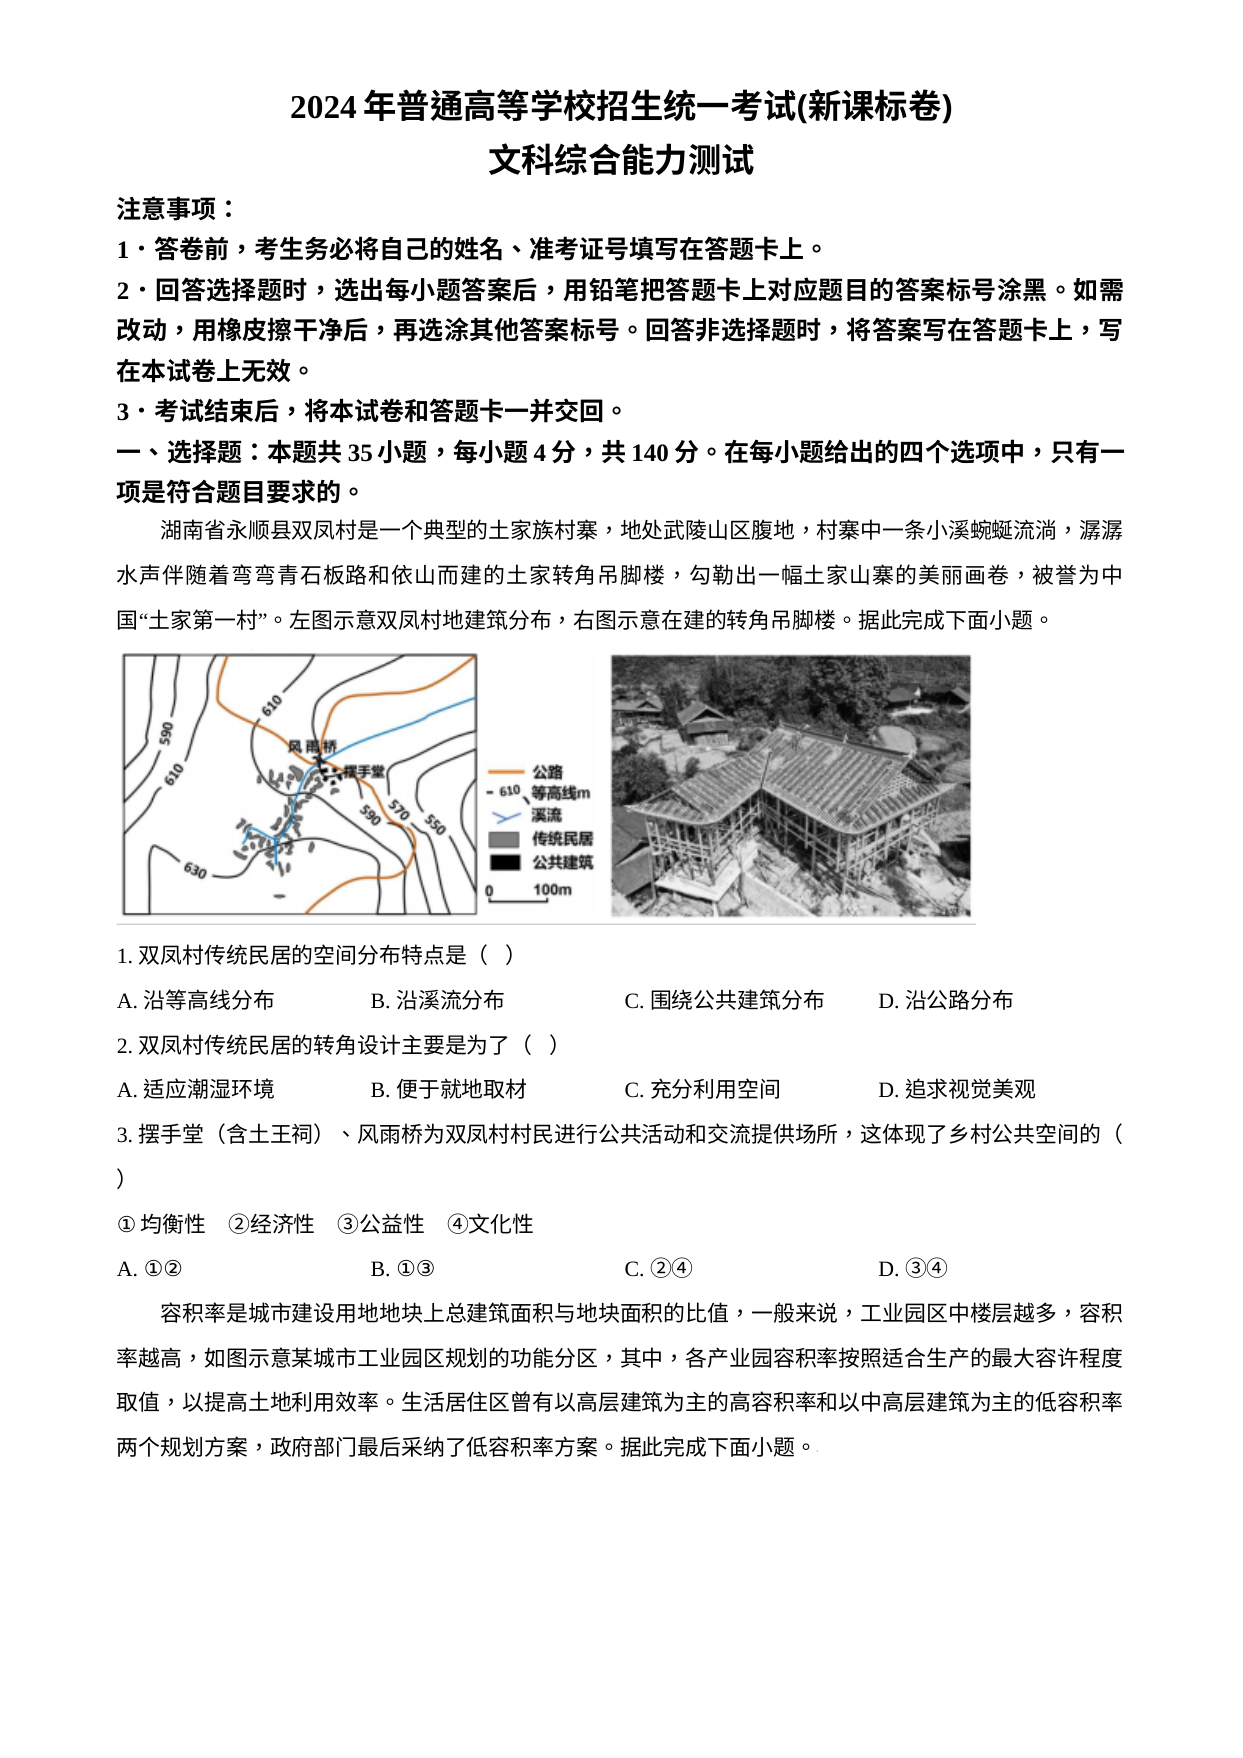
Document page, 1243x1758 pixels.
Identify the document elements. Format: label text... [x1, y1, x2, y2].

text 3. 摆手堂（含土王祠）、风雨桥为双凤村村民进行公共活动和交流提供场所，这体现了乡村公共空间的（ ） [117, 1119, 1126, 1194]
text 1．答卷前，考生务必将自己的姓名、准考证号填写在答题卡上。 [117, 232, 1126, 266]
text 2024年普通高等学校招生统一考试(新课标卷) [117, 83, 1126, 129]
text 湖南省永顺县双凤村是一个典型的土家族村寨，地处武陵山区腹地，村寨中一条小溪蜿蜒流淌，潺潺水声伴随着弯弯青石板路和依山而建的土家转角吊脚楼，勾勒出一幅土家山寨的美丽画卷，被誉为中国“土家第一村”。左图示意双凤村地建筑分布，右图示意在建的转角吊脚楼。据此完成下面小题。 [117, 515, 1126, 634]
text A. 沿等高线分布 B. 沿溪流分布 C. 围绕公共建筑分布 D. 沿公路分布 [117, 985, 1126, 1015]
text ①均衡性 ②经济性 ③公益性 ④文化性 [117, 1208, 1126, 1238]
text 文科综合能力测试 [117, 137, 1126, 183]
text 2. 双凤村传统民居的转角设计主要是为了（ ） [117, 1030, 1126, 1059]
text A. ①② B. ①③ C. ②④ D. ③④ [117, 1253, 1126, 1283]
picture [116, 649, 977, 926]
text 注意事项： [117, 191, 1126, 225]
text A. 适应潮湿环境 B. 便于就地取材 C. 充分利用空间 D. 追求视觉美观 [117, 1074, 1126, 1104]
text 一、选择题：本题共35小题，每小题4分，共140分。在每小题给出的四个选项中，只有一项是符合题目要求的。 [117, 434, 1126, 509]
text 容积率是城市建设用地地块上总建筑面积与地块面积的比值，一般来说，工业园区中楼层越多，容积率越高，如图示意某城市工业园区规划的功能分区，其中，各产业园容积率按照适合生产的最大容许程度取值，以提高土地利用效率。生活居住区曾有以高层建筑为主的高容积率和以中高层建筑为主的低容积率两个规划方案，政府部门最后采纳了低容积率方案。据此完成下面小题。 [117, 1298, 1126, 1462]
text 2．回答选择题时，选出每小题答案后，用铅笔把答题卡上对应题目的答案标号涂黑。如需改动，用橡皮擦干净后，再选涂其他答案标号。回答非选择题时，将答案写在答题卡上，写在本试卷上无效。 [117, 272, 1126, 387]
text 3．考试结束后，将本试卷和答题卡一并交回。 [117, 394, 1126, 428]
text 1. 双凤村传统民居的空间分布特点是（ ） [117, 940, 1126, 970]
